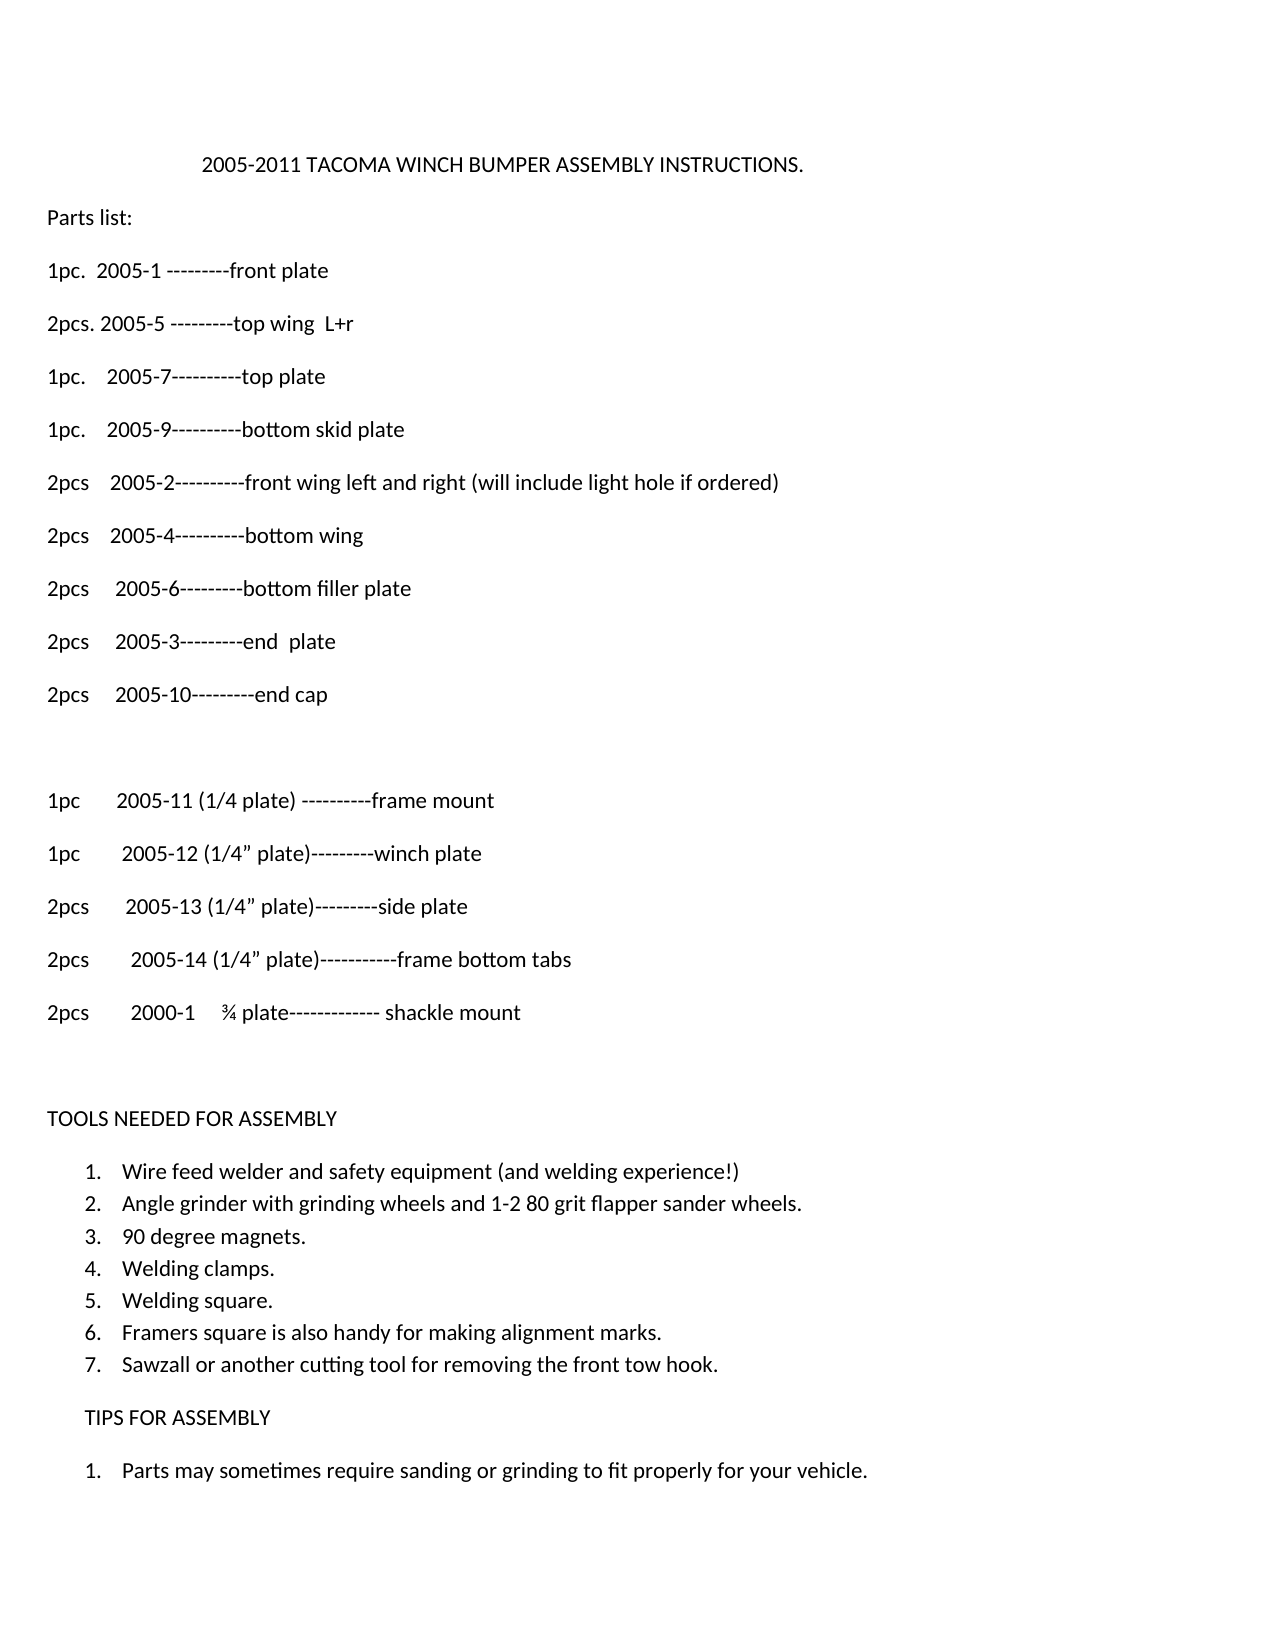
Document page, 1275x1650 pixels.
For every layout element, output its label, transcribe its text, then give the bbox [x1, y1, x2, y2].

list Welding square. [84, 1286, 1209, 1314]
text 2pcs 2005-4----------bottom wing [47, 521, 1209, 549]
text 1pc. 2005-1 ---------front plate [47, 256, 1209, 284]
list Parts may sometimes require sanding or grinding to fit properly for your vehicle. [84, 1457, 1209, 1484]
text 2pcs 2005-13 (1/4” plate)---------side plate [47, 892, 1209, 920]
list Sawzall or another cutting tool for removing the front tow hook. [84, 1351, 1209, 1378]
text 2pcs 2005-2----------front wing left and right (will include light hole if ordered) [47, 468, 1209, 496]
list Welding clamps. [84, 1254, 1209, 1282]
text 1pc 2005-11 (1/4 plate) ----------frame mount [47, 786, 1209, 814]
list Wire feed welder and safety equipment (and welding experience!) [84, 1157, 1209, 1185]
text 1pc. 2005-9----------bottom skid plate [47, 415, 1209, 443]
text TIPS FOR ASSEMBLY [84, 1403, 1209, 1432]
text 2005-2011 TACOMA WINCH BUMPER ASSEMBLY INSTRUCTIONS. [47, 150, 1209, 178]
text 2pcs 2005-3---------end plate [47, 627, 1209, 655]
text 1pc 2005-12 (1/4” plate)---------winch plate [47, 839, 1209, 867]
text 2pcs. 2005-5 ---------top wing L+r [47, 309, 1209, 337]
text 2pcs 2000-1 ¾ plate------------- shackle mount [47, 998, 1209, 1026]
list Angle grinder with grinding wheels and 1-2 80 grit flapper sander wheels. [84, 1189, 1209, 1218]
list Framers square is also handy for making alignment marks. [84, 1318, 1209, 1346]
list 90 degree magnets. [84, 1222, 1209, 1250]
text TOOLS NEEDED FOR ASSEMBLY [47, 1104, 1209, 1132]
text 2pcs 2005-6---------bottom filler plate [47, 574, 1209, 602]
text 2pcs 2005-14 (1/4” plate)-----------frame bottom tabs [47, 945, 1209, 973]
text 1pc. 2005-7----------top plate [47, 362, 1209, 390]
text Parts list: [47, 203, 1209, 231]
text 2pcs 2005-10---------end cap [47, 680, 1209, 708]
